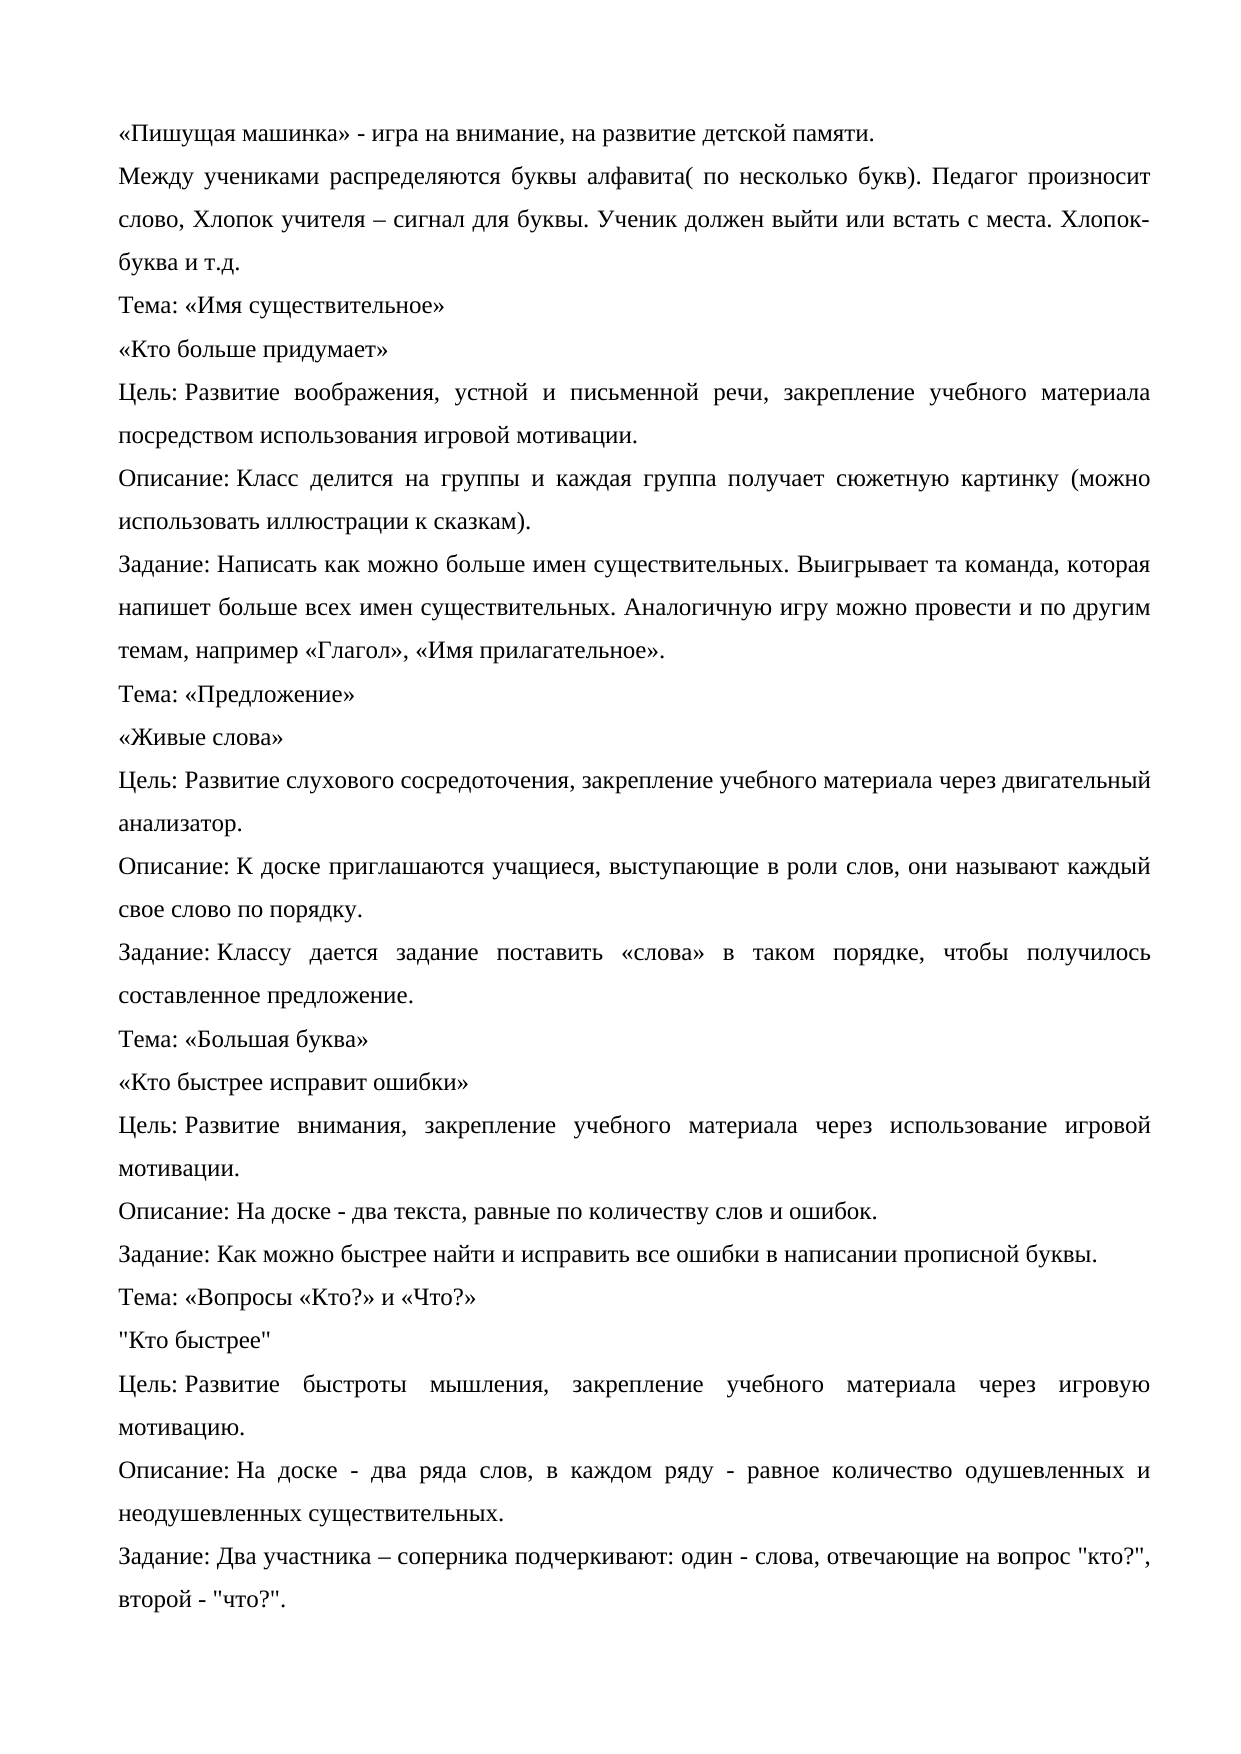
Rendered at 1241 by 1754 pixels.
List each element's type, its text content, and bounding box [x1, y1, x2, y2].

text Описание: Класс делится на группы и каждая группа получает сюжетную картинку (можно использовать иллюстрации к сказкам). [118, 463, 1152, 535]
text Тема: «Предложение» [118, 679, 1152, 707]
text Цель: Развитие внимания, закрепление учебного материала через использование игровой мотивации. [118, 1110, 1152, 1182]
text Задание: Как можно быстрее найти и исправить все ошибки в написании прописной буквы. [118, 1239, 1152, 1268]
text «Пишущая машинка» - игра на внимание, на развитие детской памяти. [118, 118, 1152, 147]
text Цель: Развитие быстроты мышления, закрепление учебного материала через игровую мотивацию. [118, 1369, 1152, 1441]
text Тема: «Большая буква» [118, 1024, 1152, 1052]
text «Кто быстрее исправит ошибки» [118, 1067, 1152, 1096]
text "Кто быстрее" [118, 1326, 1152, 1354]
text Между учениками распределяются буквы алфавита( по несколько букв). Педагог произносит слово, Хлопок учителя – сигнал для буквы. Ученик должен выйти или встать с места. Хлопок- буква и т.д. [118, 161, 1152, 276]
text «Живые слова» [118, 722, 1152, 751]
text Задание: Классу дается задание поставить «слова» в таком порядке, чтобы получилось составленное предложение. [118, 937, 1152, 1009]
text Задание: Два участника – соперника подчеркивают: один - слова, отвечающие на вопрос "кто?", второй - "что?". [118, 1541, 1152, 1613]
text Цель: Развитие слухового сосредоточения, закрепление учебного материала через двигательный анализатор. [118, 765, 1152, 837]
text Описание: К доске приглашаются учащиеся, выступающие в роли слов, они называют каждый свое слово по порядку. [118, 851, 1152, 923]
text Тема: «Имя существительное» [118, 291, 1152, 319]
text Описание: На доске - два ряда слов, в каждом ряду - равное количество одушевленных и неодушевленных существительных. [118, 1455, 1152, 1527]
text Описание: На доске - два текста, равные по количеству слов и ошибок. [118, 1196, 1152, 1225]
text Тема: «Вопросы «Кто?» и «Что?» [118, 1282, 1152, 1311]
text Цель: Развитие воображения, устной и письменной речи, закрепление учебного материала посредством использования игровой мотивации. [118, 377, 1152, 449]
text Задание: Написать как можно больше имен существительных. Выигрывает та команда, которая напишет больше всех имен существительных. Аналогичную игру можно провести и по другим темам, например «Глагол», «Имя прилагательное». [118, 549, 1152, 664]
text «Кто больше придумает» [118, 334, 1152, 362]
